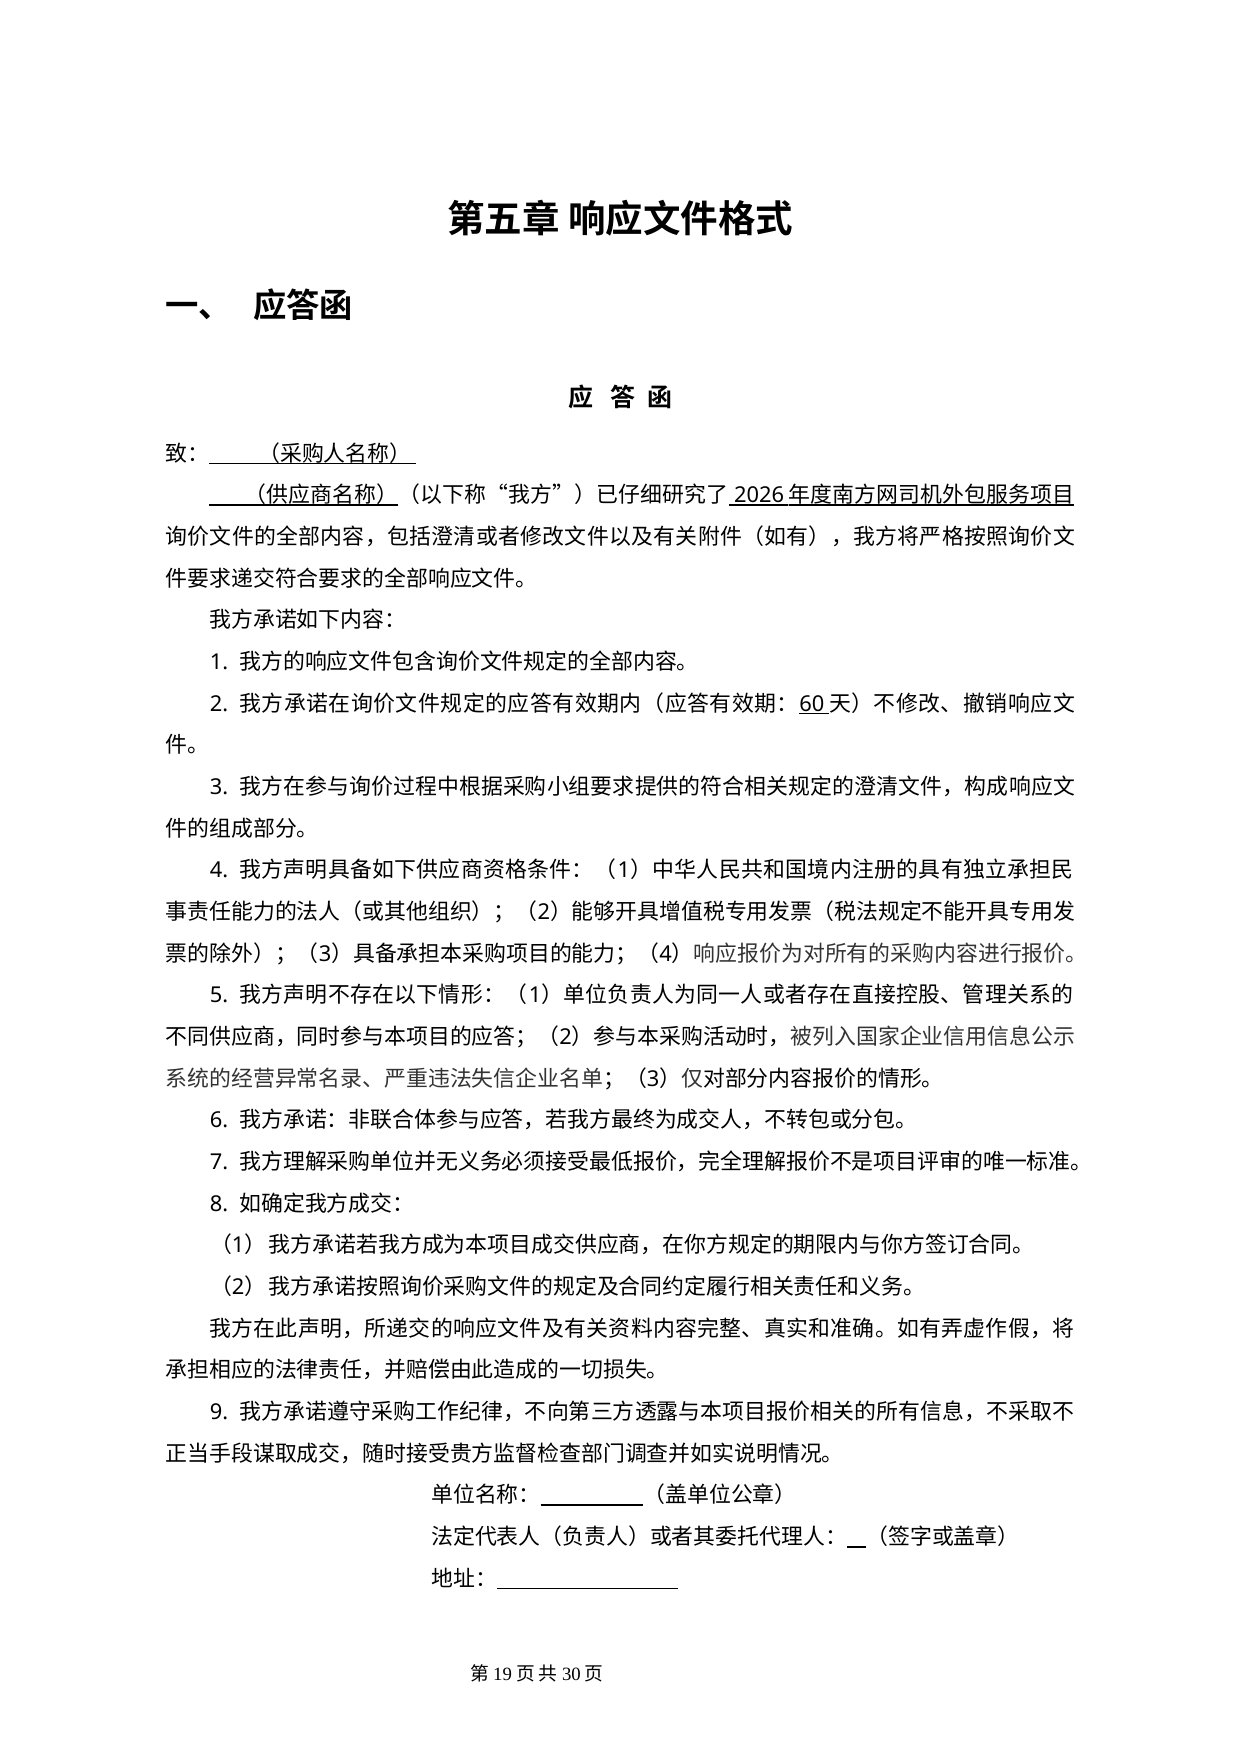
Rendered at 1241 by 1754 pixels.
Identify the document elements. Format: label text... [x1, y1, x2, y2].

text 我方承诺如下内容： [165, 594, 1075, 636]
text 地址： [165, 1553, 1075, 1594]
list 应 答 函 [165, 363, 1075, 428]
text 法定代表人（负责人）或者其委托代理人： （签字或盖章） [165, 1511, 1075, 1553]
text 致： （采购人名称） [165, 428, 1075, 469]
list 响应文件格式 [165, 189, 1075, 243]
list 我方承诺在询价文件规定的应答有效期内（应答有效期：60天）不修改、撤销响应文件。 [165, 678, 1075, 761]
text （供应商名称）（以下称“我方”）已仔细研究了 2026年度南方网司机外包服务项目 询价文件的全部内容，包括澄清或者修改文件以及有关附件（如有），我方将严格按照询价文件要求递交符合要求的全部响应文件。 [165, 469, 1075, 594]
list 我方声明具备如下供应商资格条件：（1）中华人民共和国境内注册的具有独立承担民事责任能力的法人（或其他组织）；（2）能够开具增值税专用发票（税法规定不能开具专用发票的除外）；（3）具备承担本采购项目的能力；（4）响应报价为对所有的采购内容进行报价。 [165, 844, 1075, 969]
list 我方承诺遵守采购工作纪律，不向第三方透露与本项目报价相关的所有信息，不采取不正当手段谋取成交，随时接受贵方监督检查部门调查并如实说明情况。 [165, 1386, 1075, 1469]
list 我方在参与询价过程中根据采购小组要求提供的符合相关规定的澄清文件，构成响应文件的组成部分。 [165, 761, 1075, 844]
list 我方的响应文件包含询价文件规定的全部内容。 [165, 636, 1075, 678]
text 我方在此声明，所递交的响应文件及有关资料内容完整、真实和准确。如有弄虚作假，将承担相应的法律责任，并赔偿由此造成的一切损失。 [165, 1303, 1075, 1386]
list 如确定我方成交： [165, 1178, 1075, 1219]
list 我方承诺若我方成为本项目成交供应商，在你方规定的期限内与你方签订合同。 [165, 1219, 1075, 1261]
list 我方承诺按照询价采购文件的规定及合同约定履行相关责任和义务。 [165, 1261, 1075, 1303]
text 单位名称： （盖单位公章） [165, 1469, 1075, 1511]
subtitle 应答函 [165, 271, 1075, 336]
list 我方理解采购单位并无义务必须接受最低报价，完全理解报价不是项目评审的唯一标准。 [165, 1136, 1075, 1178]
list 我方承诺：非联合体参与应答，若我方最终为成交人，不转包或分包。 [165, 1094, 1075, 1136]
list 我方声明不存在以下情形：（1）单位负责人为同一人或者存在直接控股、管理关系的不同供应商，同时参与本项目的应答；（2）参与本采购活动时，被列入国家企业信用信息公示系统的经营异常名录、严重违法失信企业名单；（3）仅对部分内容报价的情形。 [165, 969, 1075, 1094]
